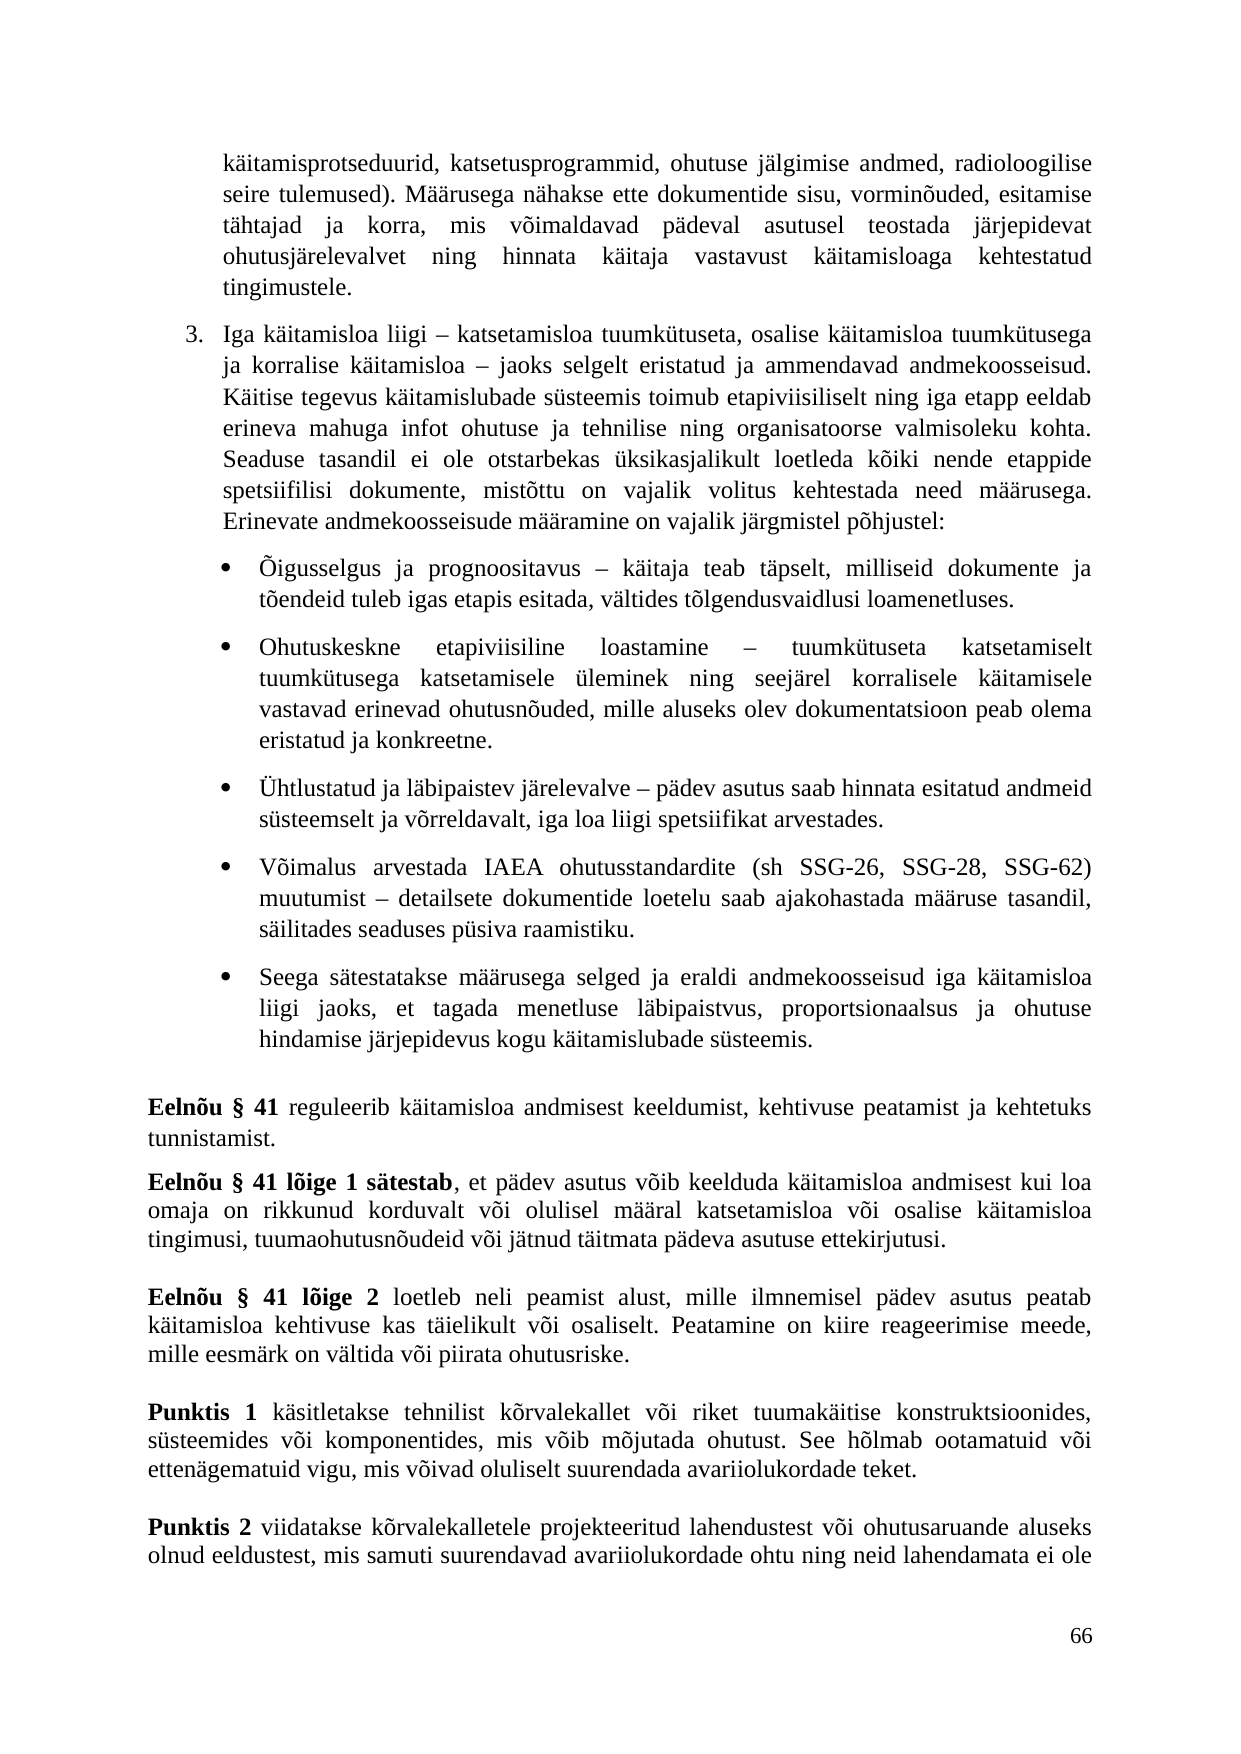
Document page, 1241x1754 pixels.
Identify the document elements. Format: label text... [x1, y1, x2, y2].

list Iga käitamisloa liigi – katsetamisloa tuumkütuseta, osalise käitamisloa tuumkütusega ja korralise käitamisloa – jaoks selgelt eristatud ja ammendavad andmekoosseisud. Käitise tegevus käitamislubade süsteemis toimub etapiviisiliselt ning iga etapp eeldab erineva mahuga infot ohutuse ja tehnilise ning organisatoorse valmisoleku kohta. Seaduse tasandil ei ole otstarbekas üksikasjalikult loetleda kõiki nende etappide spetsiifilisi dokumente, mistõttu on vajalik volitus kehtestada need määrusega. Erinevate andmekoosseisude määramine on vajalik järgmistel põhjustel: [185, 319, 1093, 534]
list Õigusselgus ja prognoositavus – käitaja teab täpselt, milliseid dokumente ja tõendeid tuleb igas etapis esitada, vältides tõlgendusvaidlusi loamenetluses. [221, 553, 1093, 613]
list Seega sätestatakse määrusega selged ja eraldi andmekoosseisud iga käitamisloa liigi jaoks, et tagada menetluse läbipaistvus, proportsionaalsus ja ohutuse hindamise järjepidevus kogu käitamislubade süsteemis. [221, 962, 1093, 1052]
list Ohutuskeskne etapiviisiline loastamine – tuumkütuseta katsetamiselt tuumkütusega katsetamisele üleminek ning seejärel korralisele käitamisele vastavad erinevad ohutusnõuded, mille aluseks olev dokumentatsioon peab olema eristatud ja konkreetne. [221, 632, 1093, 754]
text Eelnõu § 41 lõige 1 sätestab, et pädev asutus võib keelduda käitamisloa andmisest kui loa omaja on rikkunud korduvalt või olulisel määral katsetamisloa või osalise käitamisloa tingimusi, tuumaohutusnõudeid või jätnud täitmata pädeva asutuse ettekirjutusi. [148, 1167, 1093, 1253]
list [185, 148, 1093, 301]
text Eelnõu § 41 reguleerib käitamisloa andmisest keeldumist, kehtivuse peatamist ja kehtetuks tunnistamist. [148, 1092, 1093, 1152]
text Punktis 1 käsitletakse tehnilist kõrvalekallet või riket tuumakäitise konstruktsioonides, süsteemides või komponentides, mis võib mõjutada ohutust. See hõlmab ootamatuid või ettenägematuid vigu, mis võivad oluliselt suurendada avariiolukordade teket. [148, 1397, 1093, 1483]
list Võimalus arvestada IAEA ohutusstandardite (sh SSG-26, SSG-28, SSG-62) muutumist – detailsete dokumentide loetelu saab ajakohastada määruse tasandil, säilitades seaduses püsiva raamistiku. [221, 852, 1093, 943]
list Ühtlustatud ja läbipaistev järelevalve – pädev asutus saab hinnata esitatud andmeid süsteemselt ja võrreldavalt, iga loa liigi spetsiifikat arvestades. [221, 773, 1093, 833]
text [148, 1512, 1093, 1569]
text Eelnõu § 41 lõige 2 loetleb neli peamist alust, mille ilmnemisel pädev asutus peatab käitamisloa kehtivuse kas täielikult või osaliselt. Peatamine on kiire reageerimise meede, mille eesmärk on vältida või piirata ohutusriske. [148, 1282, 1093, 1368]
